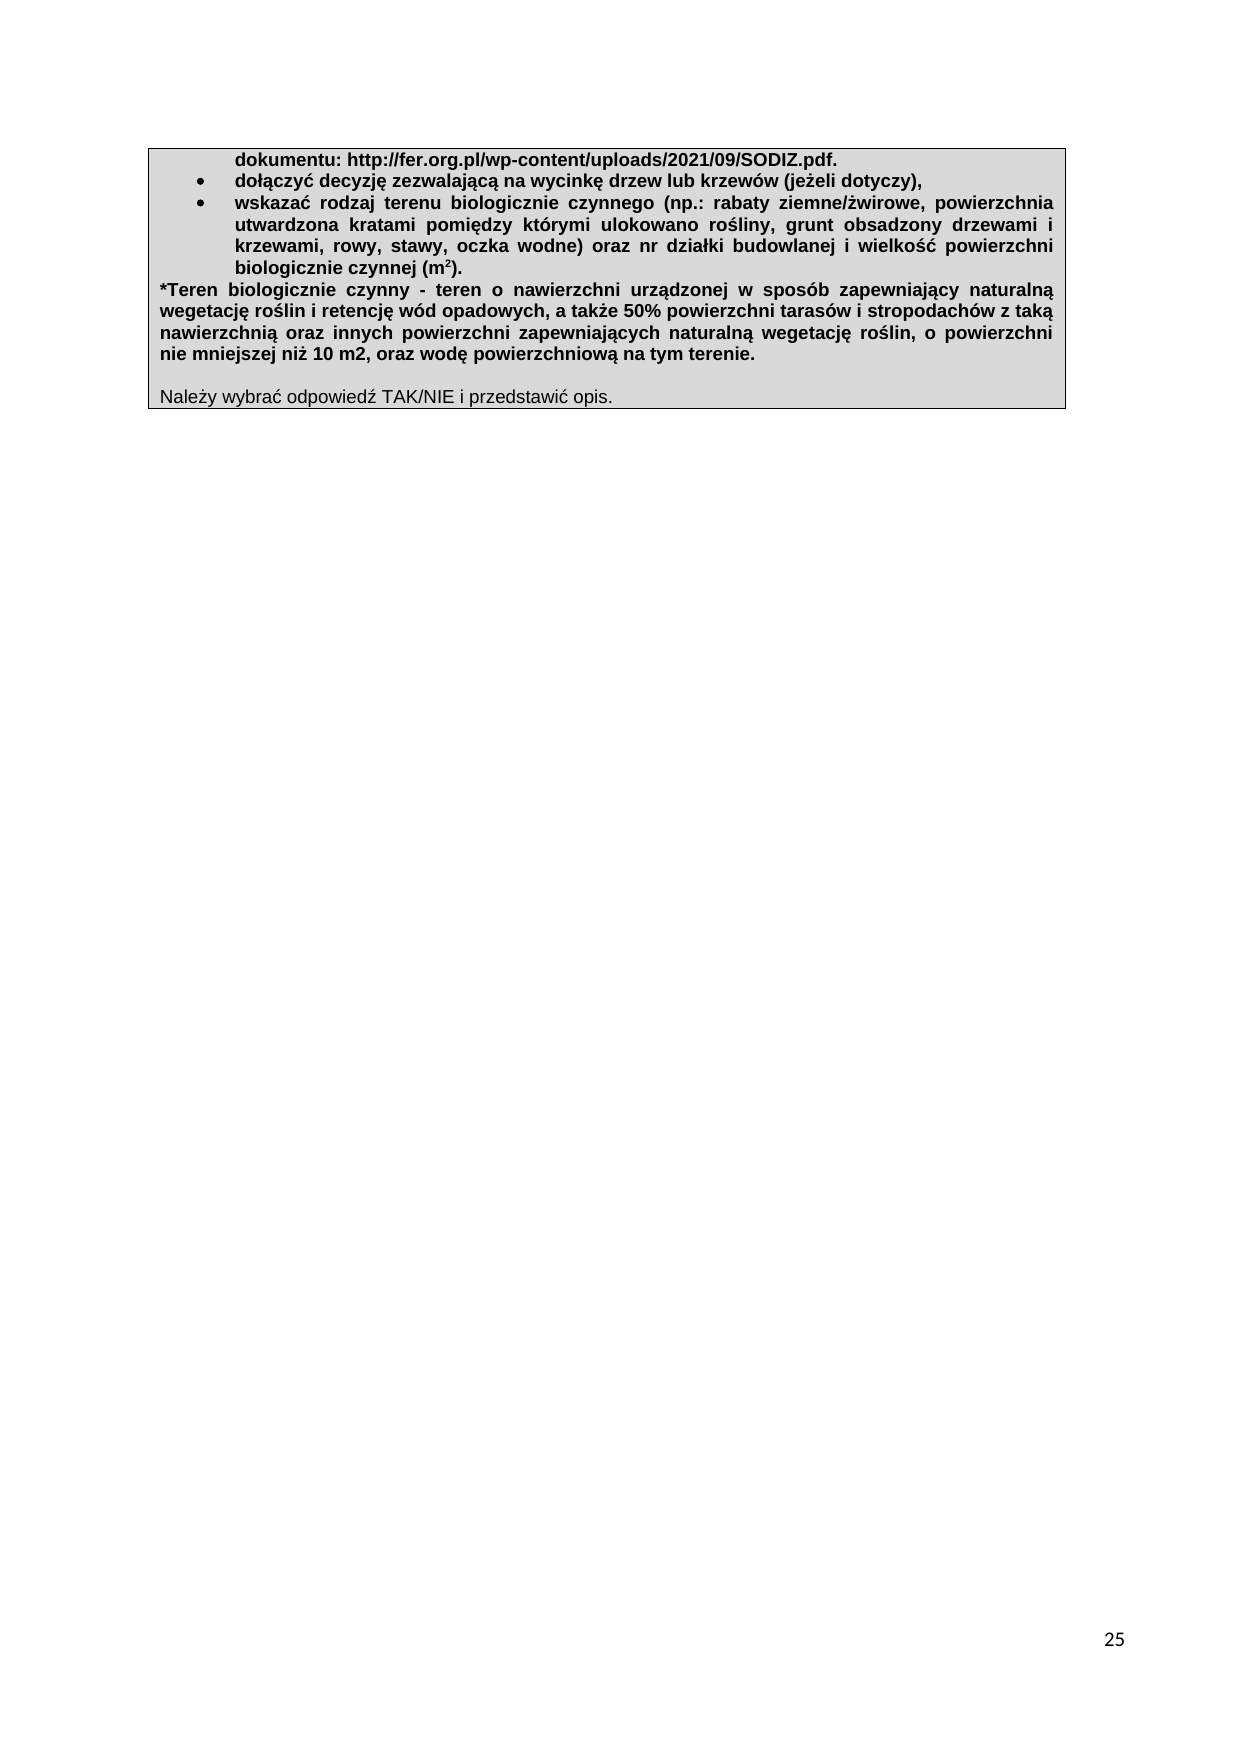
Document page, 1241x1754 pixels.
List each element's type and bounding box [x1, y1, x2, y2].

table_header [149, 149, 1065, 408]
